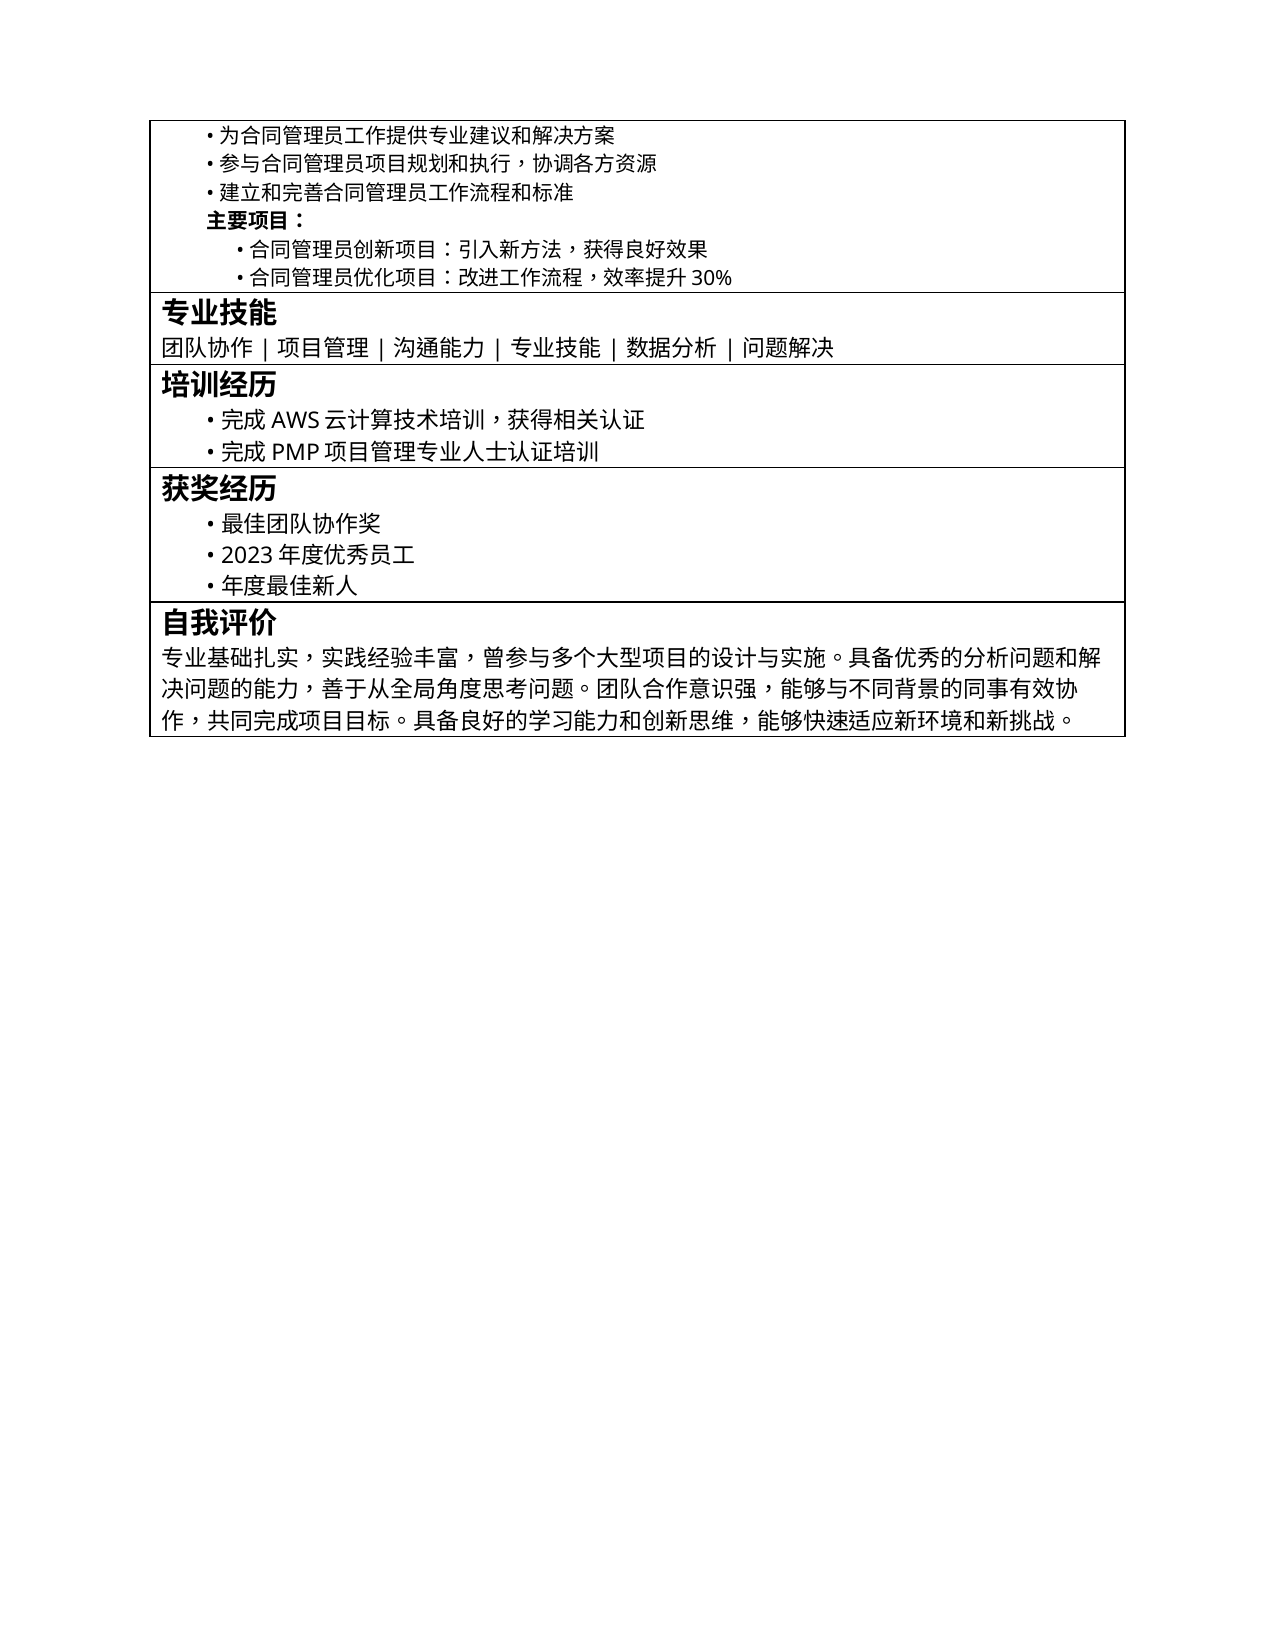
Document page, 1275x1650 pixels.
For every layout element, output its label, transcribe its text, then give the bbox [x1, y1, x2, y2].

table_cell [151, 121, 1124, 292]
table_cell 自我评价 专业基础扎实，实践经验丰富，曾参与多个大型项目的设计与实施。具备优秀的分析问题和解决问题的能力，善于从全局角度思考问题。团队合作意识强，能够与不同背景的同事有效协作，共同完成项目目标。具备良好的学习能力和创新思维，能够快速适应新环境和新挑战。 [151, 603, 1124, 736]
table_cell 专业技能 团队协作 | 项目管理 | 沟通能力 | 专业技能 | 数据分析 | 问题解决 [151, 293, 1124, 364]
table_cell 培训经历 • 完成AWS云计算技术培训，获得相关认证 • 完成PMP项目管理专业人士认证培训 [151, 365, 1124, 467]
table_cell 获奖经历 • 最佳团队协作奖 • 2023年度优秀员工 • 年度最佳新人 [151, 468, 1124, 601]
